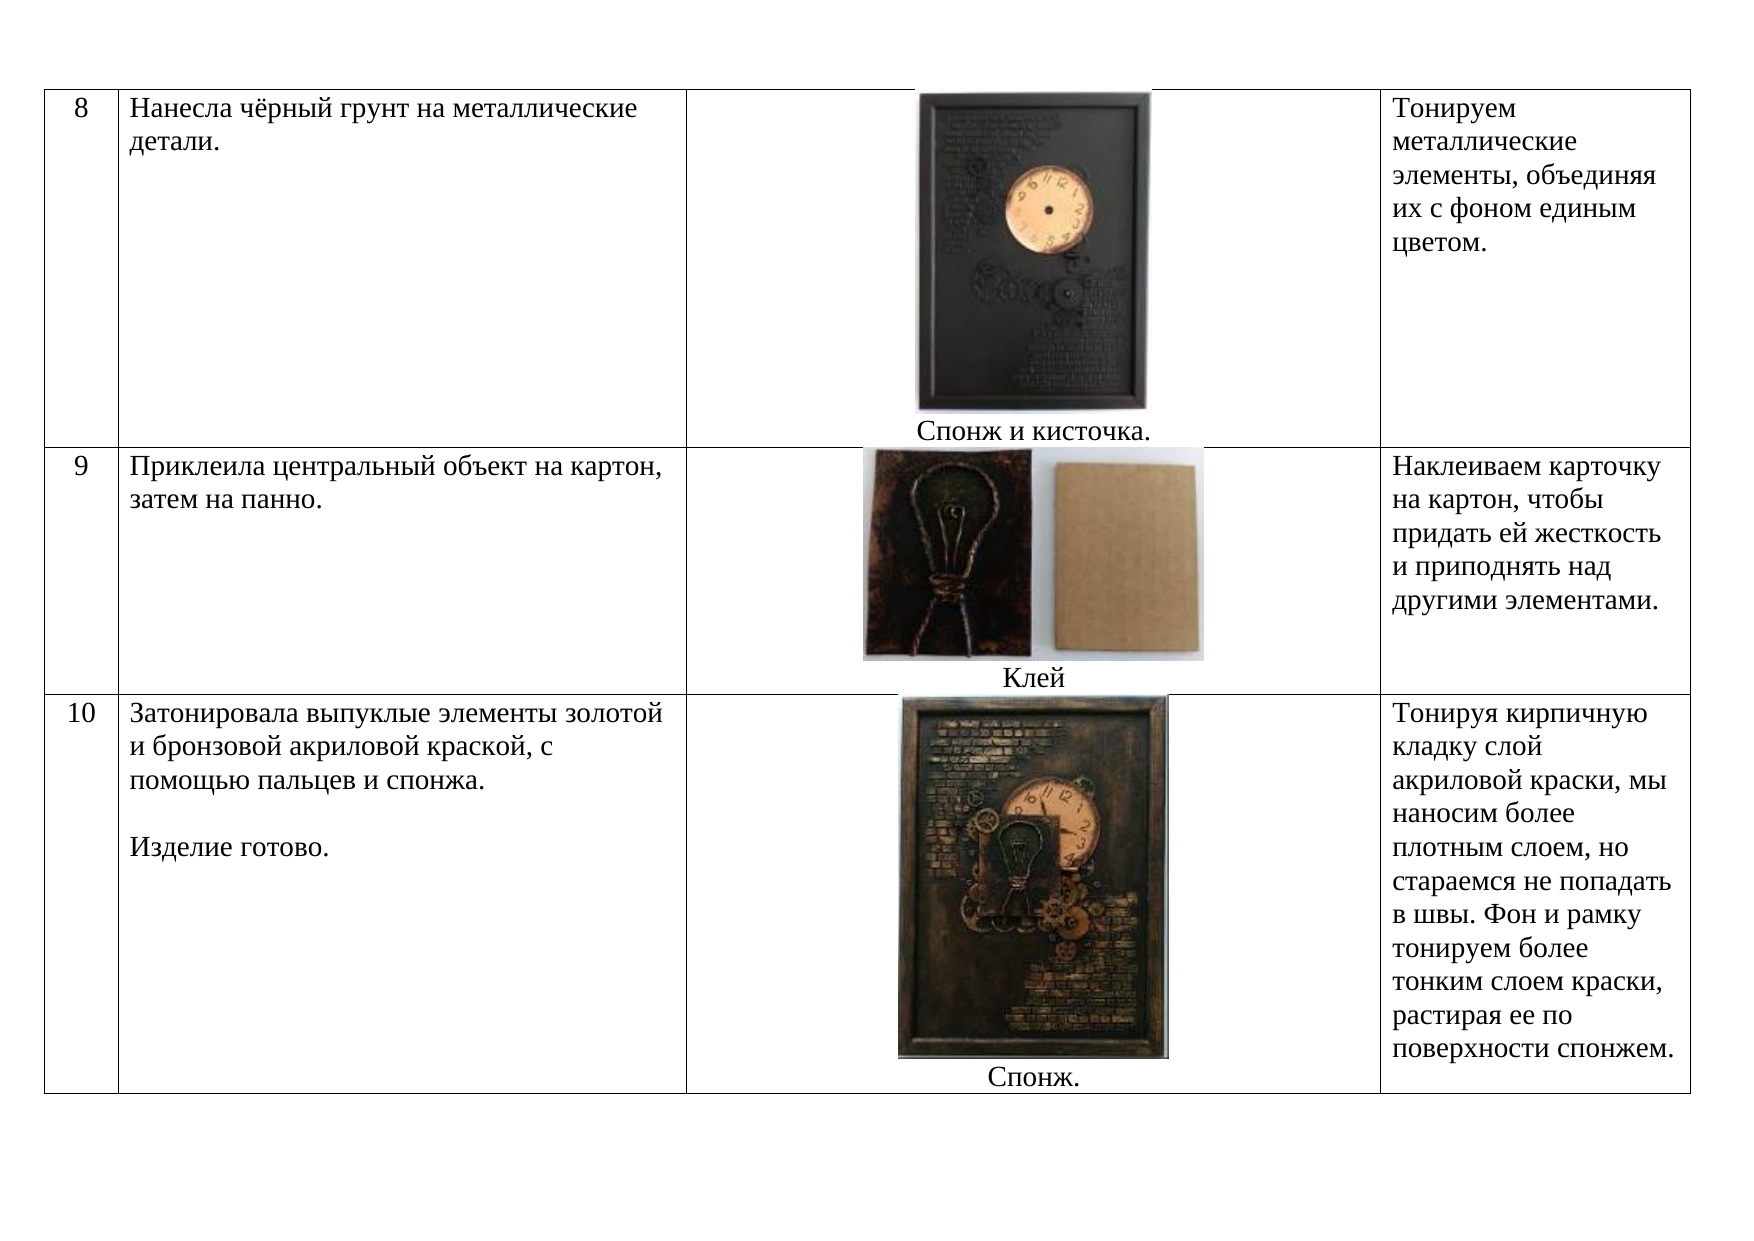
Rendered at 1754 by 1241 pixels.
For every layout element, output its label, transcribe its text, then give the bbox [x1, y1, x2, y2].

table_cell 8 [45, 90, 118, 447]
table_cell Нанесла чёрный грунт на металлические детали. [119, 90, 686, 447]
table_cell Тонируем металлические элементы, объединяя их с фоном единым цветом. [1381, 90, 1690, 447]
table_cell Спонж. [687, 695, 1380, 1093]
table_cell Приклеила центральный объект на картон, затем на панно. [119, 448, 686, 694]
table_cell Тонируя кирпичную кладку слой акриловой краски, мы наносим более плотным слоем, но стараемся не попадать в швы. Фон и рамку тонируем более тонким слоем краски, растирая ее по поверхности спонжем. [1381, 695, 1690, 1093]
table_cell Клей [687, 448, 1380, 694]
table_cell 9 [45, 448, 118, 694]
picture [898, 694, 1169, 1059]
picture [863, 447, 1204, 661]
table_cell Затонировала выпуклые элементы золотой и бронзовой акриловой краской, с помощью пальцев и спонжа. Изделие готово. [119, 695, 686, 1093]
picture [915, 89, 1152, 414]
table_cell Спонж и кисточка. [687, 90, 1380, 447]
table_cell 10 [45, 695, 118, 1093]
table_cell Наклеиваем карточку на картон, чтобы придать ей жесткость и приподнять над другими элементами. [1381, 448, 1690, 694]
